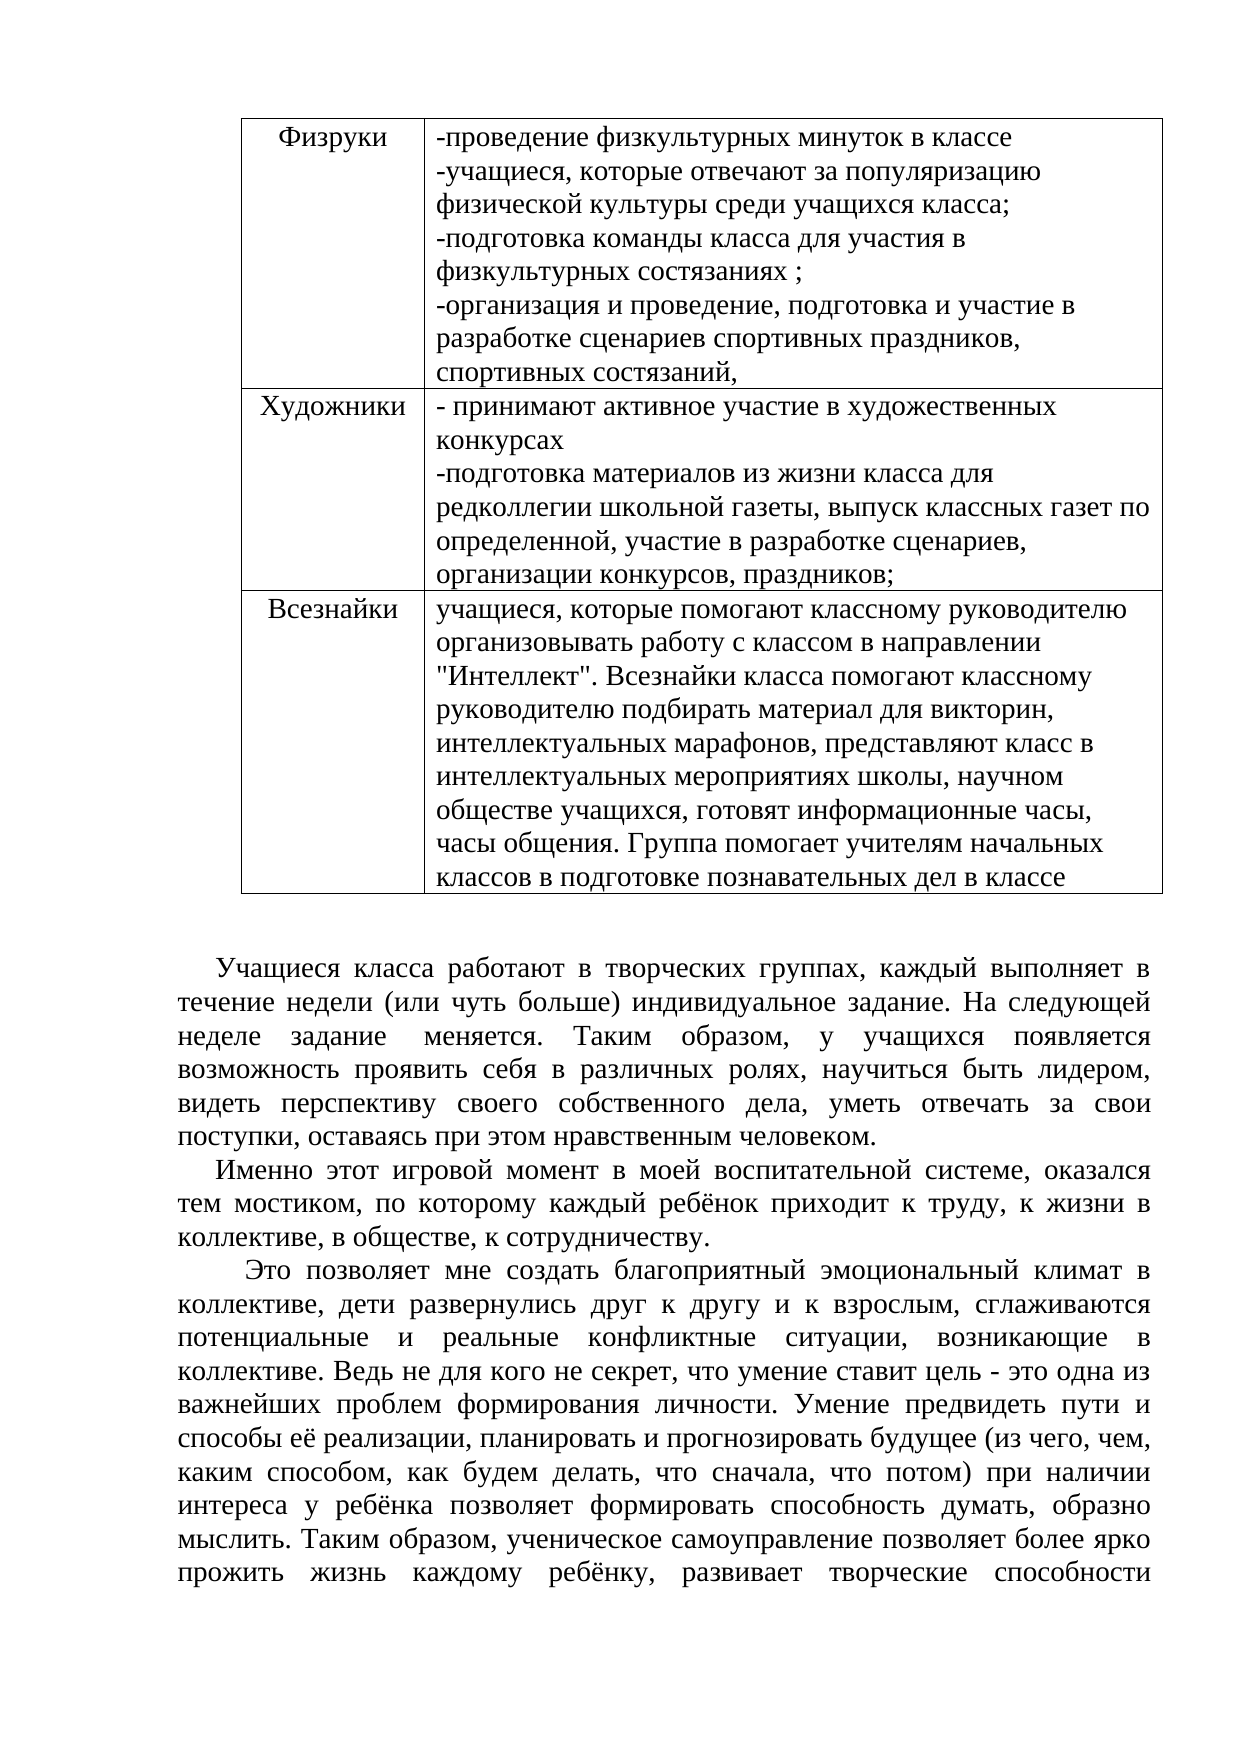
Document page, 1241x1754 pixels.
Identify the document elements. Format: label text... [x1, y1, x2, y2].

text Именно этот игровой момент в моей воспитательной системе, оказался тем мостиком, по которому каждый ребёнок приходит к труду, к жизни в коллективе, в обществе, к сотрудничеству. [177, 1152, 1152, 1252]
table_cell учащиеся, которые помогают классному руководителю организовывать работу с классом в направлении "Интеллект". Всезнайки класса помогают классному руководителю подбирать материал для викторин, интеллектуальных марафонов, представляют класс в интеллектуальных мероприятиях школы, научном обществе учащихся, готовят информационные часы, часы общения. Группа помогает учителям начальных классов в подготовке познавательных дел в классе [425, 591, 1162, 893]
text Учащиеся класса работают в творческих группах, каждый выполняет в течение недели (или чуть больше) индивидуальное задание. На следующей неделе задание меняется. Таким образом, у учащихся появляется возможность проявить себя в различных ролях, научиться быть лидером, видеть перспективу своего собственного дела, уметь отвечать за свои поступки, оставаясь при этом нравственным человеком. [177, 951, 1152, 1152]
table_cell Всезнайки [242, 591, 424, 893]
table_cell -проведение физкультурных минуток в классе -учащиеся, которые отвечают за популяризацию физической культуры среди учащихся класса; -подготовка команды класса для участия в физкультурных состязаниях ; -организация и проведение, подготовка и участие в разработке сценариев спортивных праздников, спортивных состязаний, [425, 119, 1162, 387]
table_cell Художники [242, 389, 424, 590]
table_cell Физруки [242, 119, 424, 387]
table_cell - принимают активное участие в художественных конкурсах -подготовка материалов из жизни класса для редколлегии школьной газеты, выпуск классных газет по определенной, участие в разработке сценариев, организации конкурсов, праздников; [425, 389, 1162, 590]
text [177, 1252, 1152, 1588]
